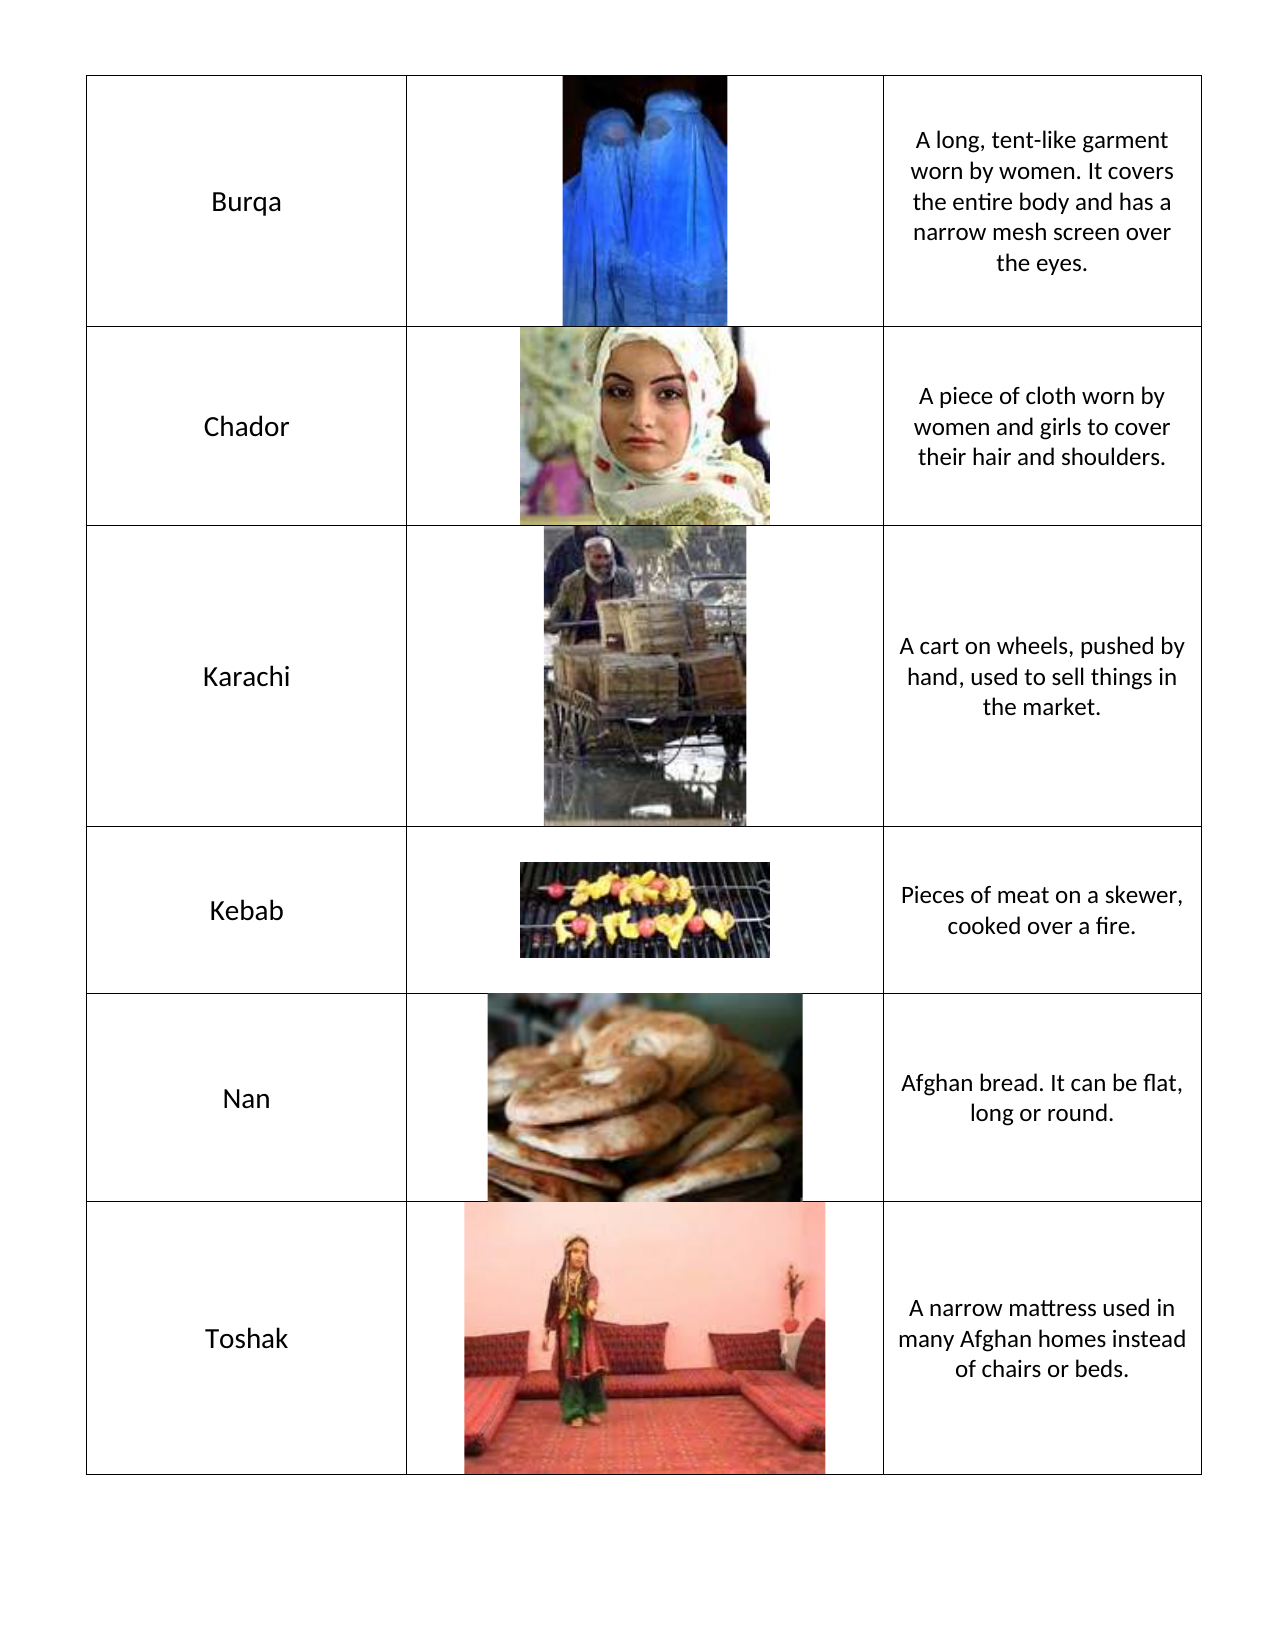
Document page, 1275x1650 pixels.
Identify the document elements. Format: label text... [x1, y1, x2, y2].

picture [543, 526, 747, 826]
table_cell [826, 1202, 883, 1474]
table_header [407, 76, 562, 326]
table_cell [407, 827, 883, 993]
table_header [728, 76, 883, 326]
picture [464, 993, 826, 1474]
table_cell A narrow mattress used in many Afghan homes instead of chairs or beds. [884, 1202, 1201, 1474]
picture [520, 862, 770, 958]
table_cell Pieces of meat on a skewer, cooked over a fire. [884, 827, 1201, 993]
table_cell Kebab [87, 827, 406, 993]
table_cell Nan [87, 994, 406, 1201]
table_cell [747, 526, 883, 826]
table_cell A cart on wheels, pushed by hand, used to sell things in the market. [884, 526, 1201, 826]
table_cell Afghan bread. It can be flat, long or round. [884, 994, 1201, 1201]
picture [562, 76, 728, 326]
table_header Burqa [87, 76, 406, 326]
table_cell Chador [87, 327, 406, 525]
table_cell A piece of cloth worn by women and girls to cover their hair and shoulders. [884, 327, 1201, 525]
table_cell [407, 1202, 464, 1474]
picture [520, 327, 770, 525]
table_header A long, tent-like garment worn by women. It covers the entire body and has a narrow mesh screen over the eyes. [884, 76, 1201, 326]
table_cell Karachi [87, 526, 406, 826]
table_cell [770, 327, 883, 525]
table_cell [803, 994, 883, 1201]
table_cell [407, 526, 543, 826]
table_cell [407, 327, 520, 525]
table_cell Toshak [87, 1202, 406, 1474]
table_cell [407, 994, 487, 1201]
